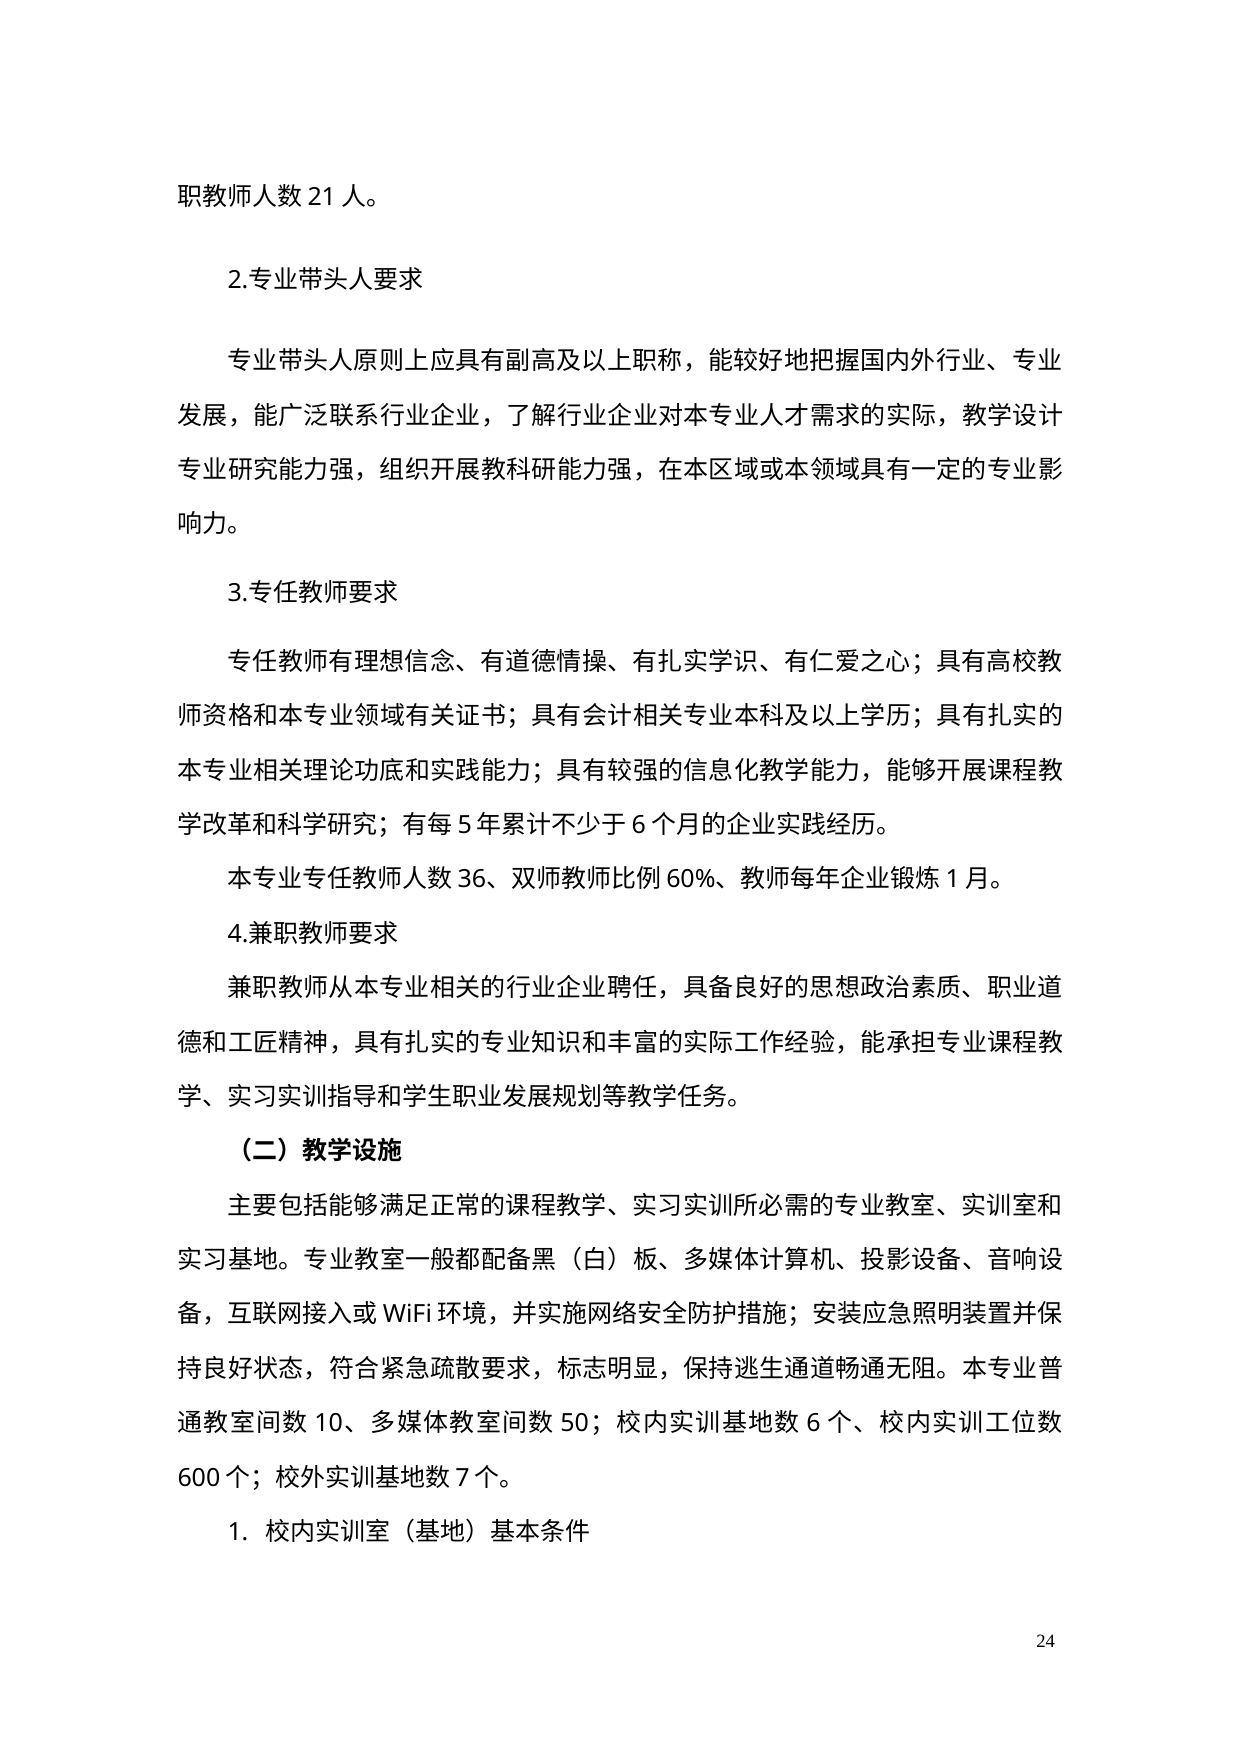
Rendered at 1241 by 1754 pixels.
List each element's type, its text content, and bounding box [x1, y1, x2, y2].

text 专任教师有理想信念、有道德情操、有扎实学识、有仁爱之心；具有高校教师资格和本专业领域有关证书；具有会计相关专业本科及以上学历；具有扎实的本专业相关理论功底和实践能力；具有较强的信息化教学能力，能够开展课程教学改革和科学研究；有每5年累计不少于6个月的企业实践经历。 [177, 641, 1063, 841]
text 4.兼职教师要求 [177, 913, 1063, 949]
text 本专业专任教师人数36、双师教师比例60%、教师每年企业锻炼1月。 [177, 859, 1063, 895]
text （二）教学设施 [177, 1131, 1063, 1167]
text 主要包括能够满足正常的课程教学、实习实训所必需的专业教室、实训室和实习基地。专业教室一般都配备黑（白）板、多媒体计算机、投影设备、音响设备，互联网接入或WiFi环境，并实施网络安全防护措施；安装应急照明装置并保持良好状态，符合紧急疏散要求，标志明显，保持逃生通道畅通无阻。本专业普通教室间数10、多媒体教室间数50；校内实训基地数6个、校内实训工位数600个；校外实训基地数7个。 [177, 1185, 1063, 1493]
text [177, 162, 1063, 227]
list 校内实训室（基地）基本条件 [227, 1511, 1063, 1548]
text 2.专业带头人要求 [177, 245, 1063, 310]
text 兼职教师从本专业相关的行业企业聘任，具备良好的思想政治素质、职业道德和工匠精神，具有扎实的专业知识和丰富的实际工作经验，能承担专业课程教学、实习实训指导和学生职业发展规划等教学任务。 [177, 968, 1063, 1113]
text 专业带头人原则上应具有副高及以上职称，能较好地把握国内外行业、专业发展，能广泛联系行业企业，了解行业企业对本专业人才需求的实际，教学设计、专业研究能力强，组织开展教科研能力强，在本区域或本领域具有一定的专业影响力。 [177, 341, 1063, 540]
text 3.专任教师要求 [177, 558, 1063, 623]
